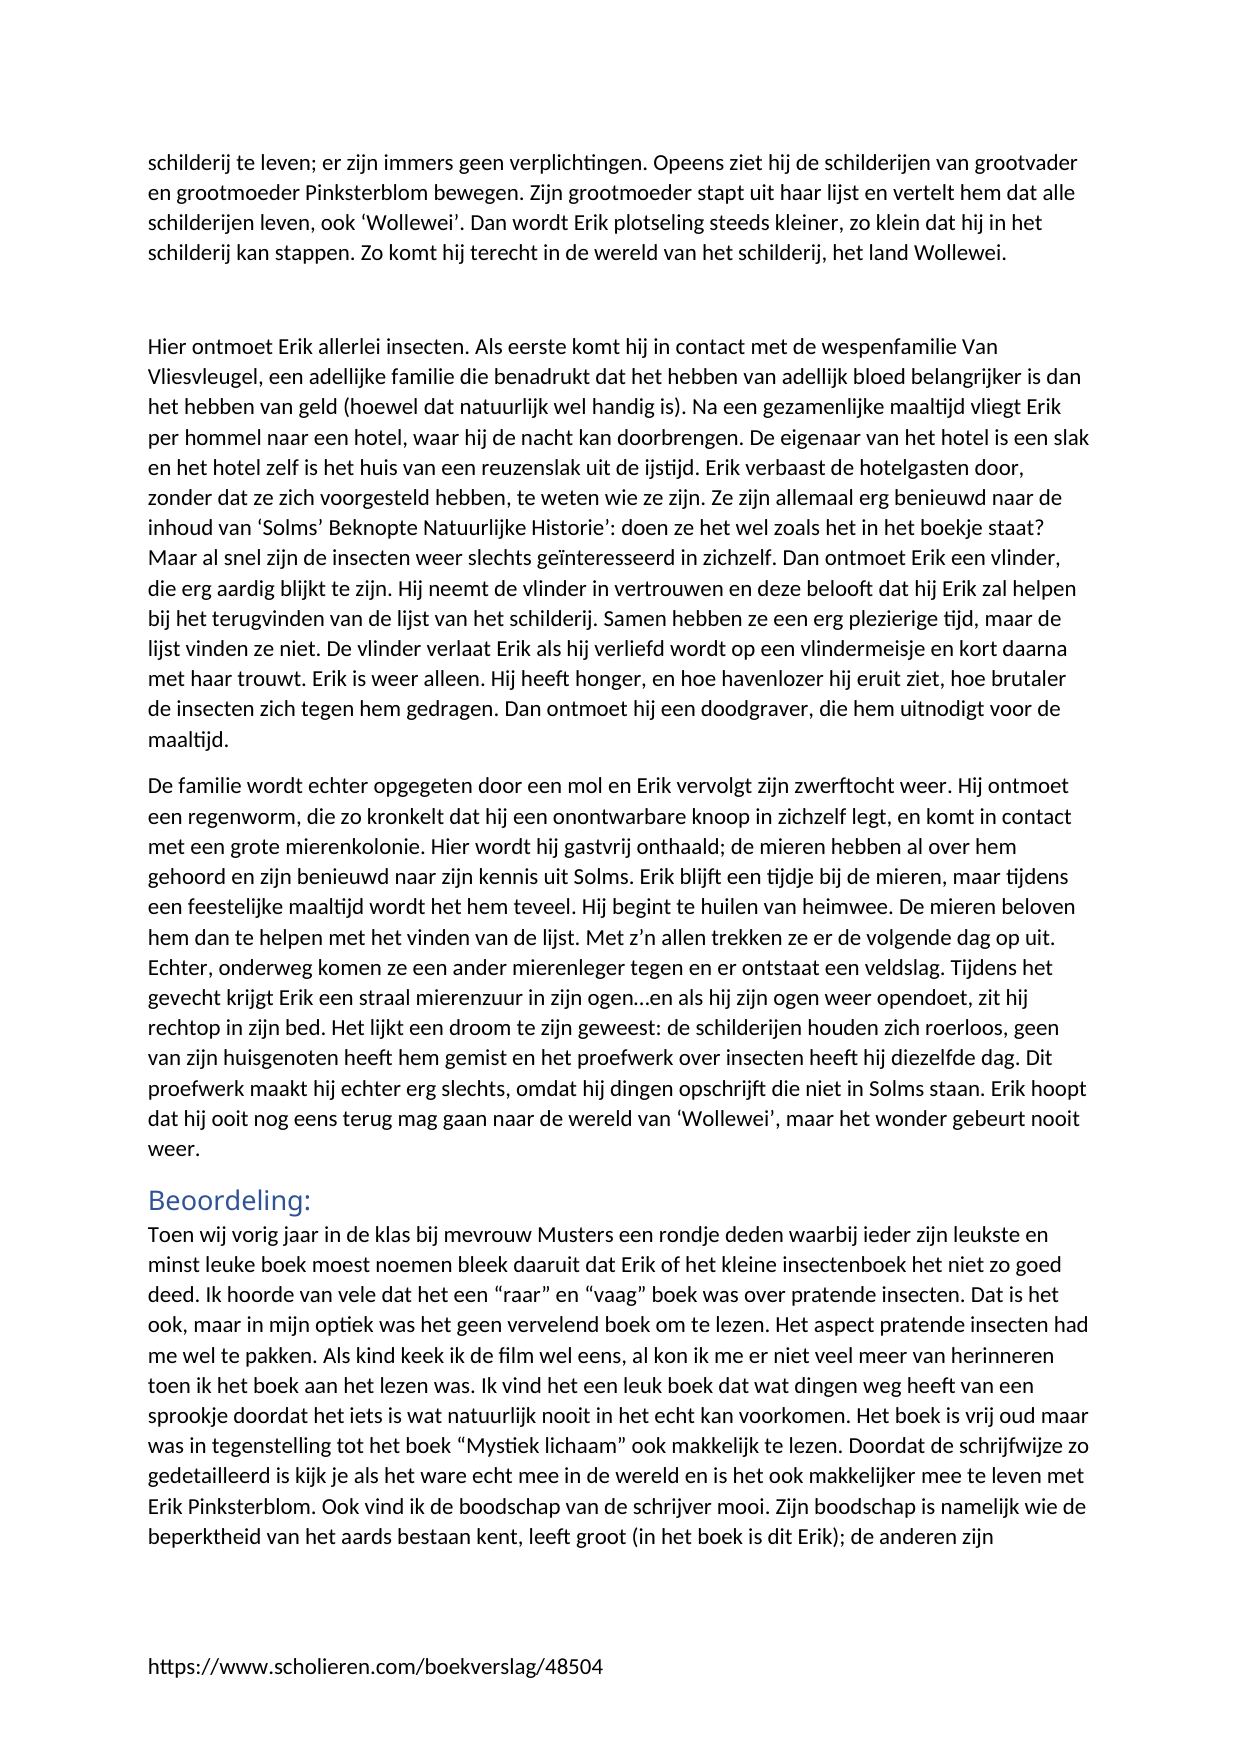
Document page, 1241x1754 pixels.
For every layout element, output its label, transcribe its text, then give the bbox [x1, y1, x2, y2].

text Hier ontmoet Erik allerlei insecten. Als eerste komt hij in contact met de wespenfamilie Van Vliesvleugel, een adellijke familie die benadrukt dat het hebben van adellijk bloed belangrijker is dan het hebben van geld (hoewel dat natuurlijk wel handig is). Na een gezamenlijke maaltijd vliegt Erik per hommel naar een hotel, waar hij de nacht kan doorbrengen. De eigenaar van het hotel is een slak en het hotel zelf is het huis van een reuzenslak uit de ijstijd. Erik verbaast de hotelgasten door, zonder dat ze zich voorgesteld hebben, te weten wie ze zijn. Ze zijn allemaal erg benieuwd naar de inhoud van ‘Solms’ Beknopte Natuurlijke Historie’: doen ze het wel zoals het in het boekje staat? Maar al snel zijn de insecten weer slechts geïnteresseerd in zichzelf. Dan ontmoet Erik een vlinder, die erg aardig blijkt te zijn. Hij neemt de vlinder in vertrouwen en deze belooft dat hij Erik zal helpen bij het terugvinden van de lijst van het schilderij. Samen hebben ze een erg plezierige tijd, maar de lijst vinden ze niet. De vlinder verlaat Erik als hij verliefd wordt op een vlindermeisje en kort daarna met haar trouwt. Erik is weer alleen. Hij heeft honger, en hoe havenlozer hij eruit ziet, hoe brutaler de insecten zich tegen hem gedragen. Dan ontmoet hij een doodgraver, die hem uitnodigt voor de maaltijd. [148, 332, 1093, 753]
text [148, 1181, 1093, 1550]
text De familie wordt echter opgegeten door een mol en Erik vervolgt zijn zwerftocht weer. Hij ontmoet een regenworm, die zo kronkelt dat hij een onontwarbare knoop in zichzelf legt, en komt in contact met een grote mierenkolonie. Hier wordt hij gastvrij onthaald; de mieren hebben al over hem gehoord en zijn benieuwd naar zijn kennis uit Solms. Erik blijft een tijdje bij de mieren, maar tijdens een feestelijke maaltijd wordt het hem teveel. Hij begint te huilen van heimwee. De mieren beloven hem dan te helpen met het vinden van de lijst. Met z’n allen trekken ze er de volgende dag op uit. Echter, onderweg komen ze een ander mierenleger tegen en er ontstaat een veldslag. Tijdens het gevecht krijgt Erik een straal mierenzuur in zijn ogen…en als hij zijn ogen weer opendoet, zit hij rechtop in zijn bed. Het lijkt een droom te zijn geweest: de schilderijen houden zich roerloos, geen van zijn huisgenoten heeft hem gemist en het proefwerk over insecten heeft hij diezelfde dag. Dit proefwerk maakt hij echter erg slechts, omdat hij dingen opschrijft die niet in Solms staan. Erik hoopt dat hij ooit nog eens terug mag gaan naar de wereld van ‘Wollewei’, maar het wonder gebeurt nooit weer. [148, 772, 1093, 1162]
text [148, 148, 1093, 266]
